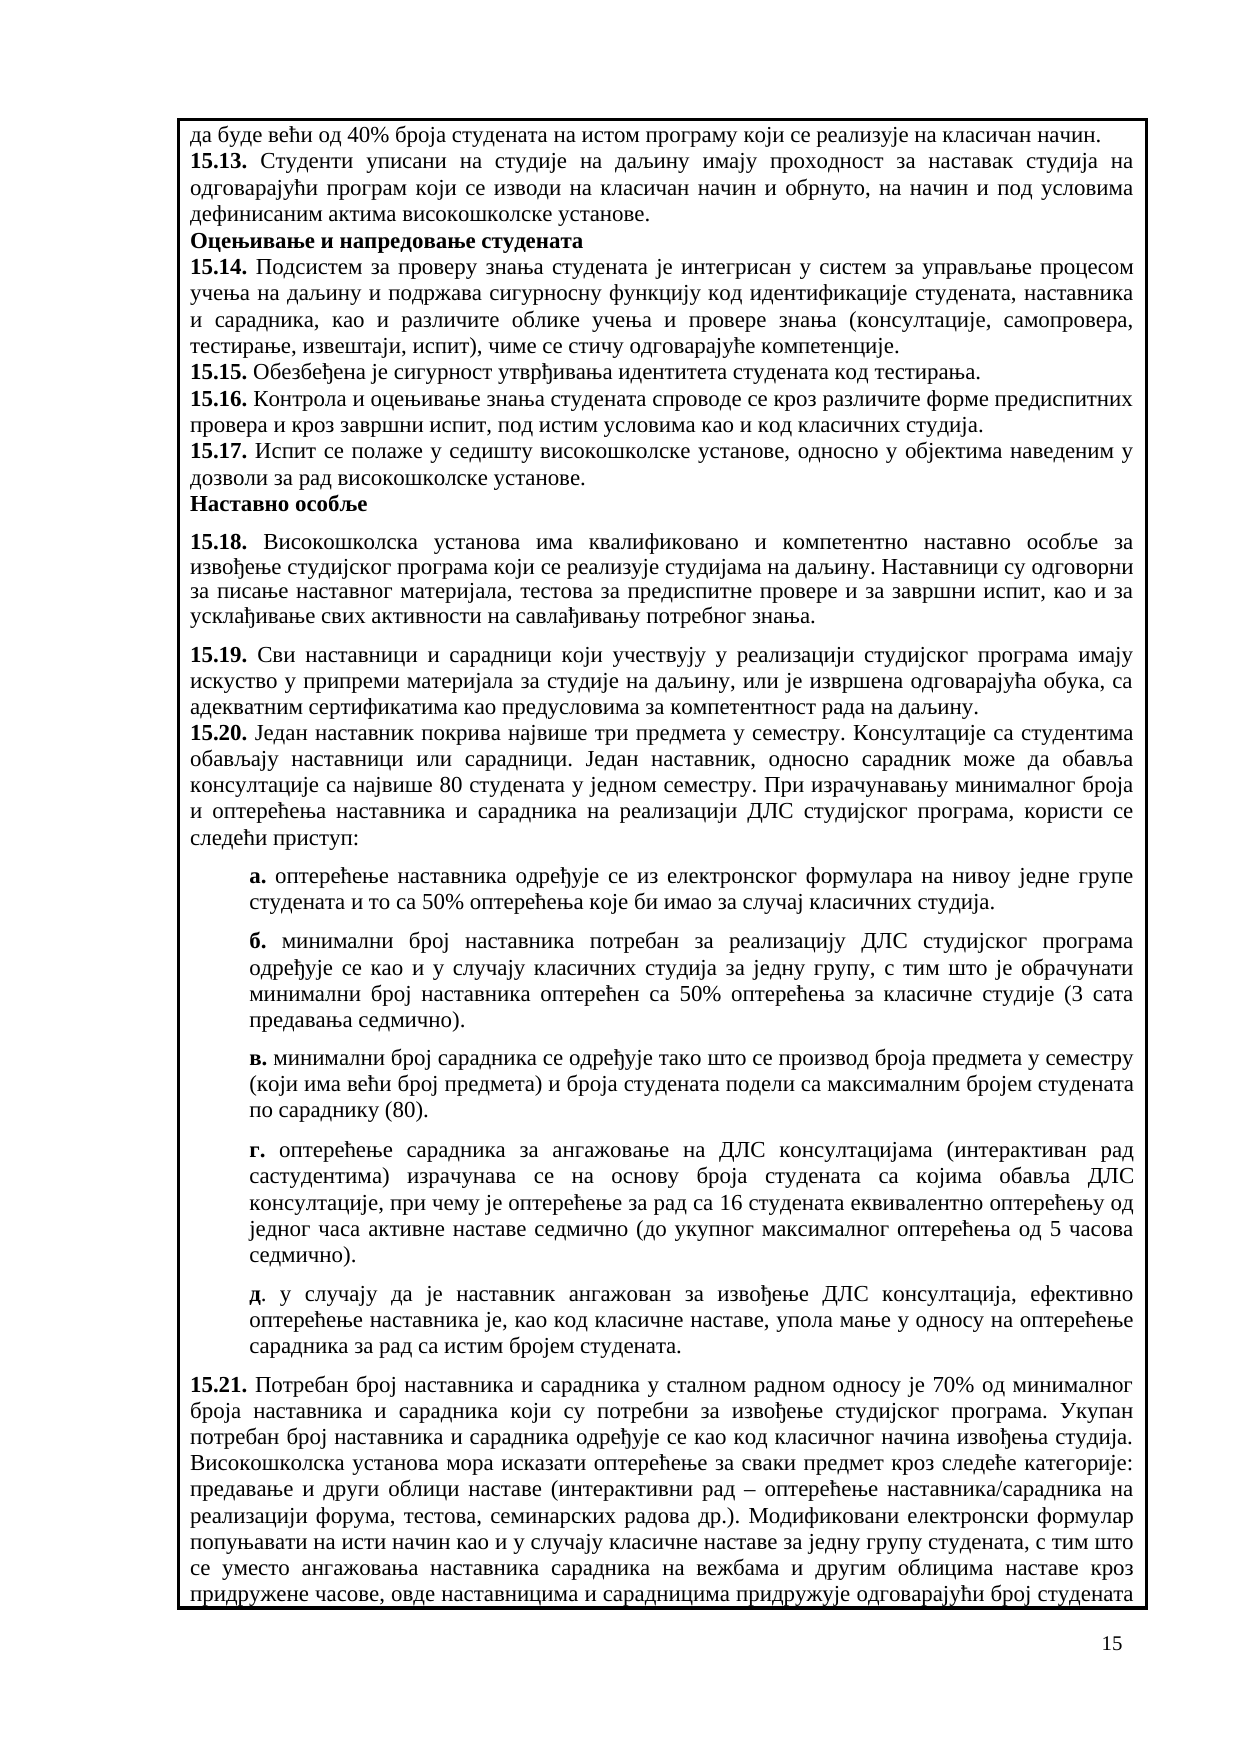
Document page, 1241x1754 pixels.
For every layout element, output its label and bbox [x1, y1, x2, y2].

table_cell [180, 121, 1145, 1606]
